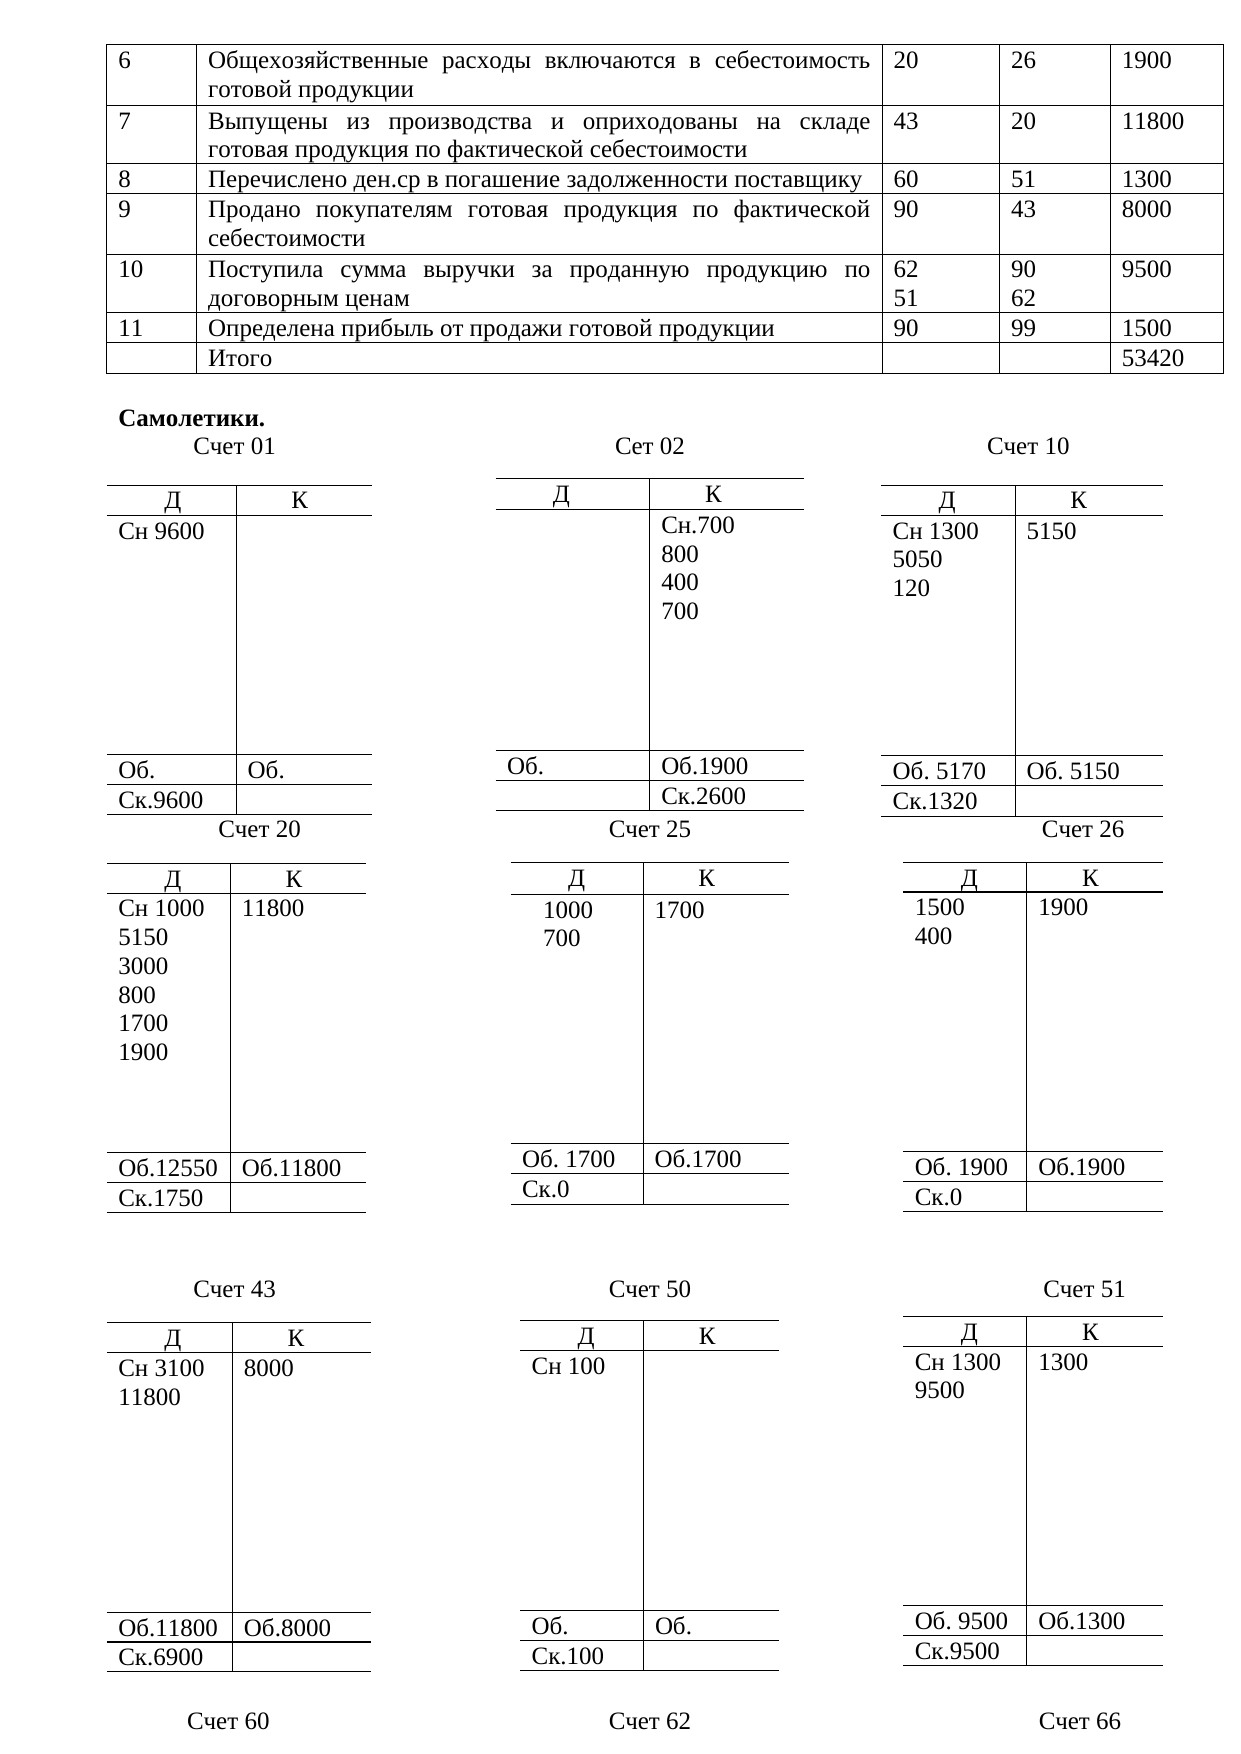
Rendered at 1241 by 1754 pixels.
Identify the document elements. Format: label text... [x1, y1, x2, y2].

table_cell Об. [237, 755, 372, 784]
text Счет 01 Сет 02 Счет 10 [118, 431, 1181, 460]
table_cell Ск.0 [511, 1174, 643, 1204]
table_cell 5150 [1016, 516, 1162, 755]
table_cell [1016, 786, 1162, 816]
table_cell Сн 1300 5050 120 [881, 516, 1015, 755]
table_cell Общехозяйственные расходы включаются в себестоимость готовой продукции [197, 45, 882, 105]
table_header Д [107, 486, 236, 515]
table_cell Об. 1900 [903, 1152, 1026, 1181]
table_cell Об. 5170 [881, 756, 1015, 785]
table_cell [237, 516, 372, 754]
table_cell 1300 [1027, 1347, 1162, 1605]
table_cell 11800 [231, 894, 366, 1152]
table_cell 1300 [1111, 164, 1223, 193]
table_cell 1500 [1111, 313, 1223, 342]
table_cell 99 [1000, 313, 1110, 342]
table_header К [1027, 1317, 1162, 1346]
table_cell [107, 343, 196, 373]
table_cell Поступила сумма выручки за проданную продукцию по договорным ценам [197, 255, 882, 312]
table_cell 9 [107, 194, 196, 253]
table_cell Об.11800 [231, 1153, 366, 1182]
table_cell Ск.9600 [107, 785, 236, 813]
table_cell Об. [107, 755, 236, 784]
table_cell 20 [883, 45, 999, 105]
table_cell Перечислено ден.ср в погашение задолженности поставщику [197, 164, 882, 193]
table_header К [233, 1323, 371, 1352]
table_cell [644, 1641, 779, 1669]
table_cell Ск.2600 [650, 781, 804, 810]
table_cell 11 [107, 313, 196, 342]
table_header К [650, 479, 804, 509]
table_cell 8000 [233, 1353, 371, 1612]
table_cell [644, 1174, 789, 1204]
table_cell 6 [107, 45, 196, 105]
table_cell [644, 1351, 779, 1610]
table_cell Ск.6900 [107, 1643, 232, 1671]
table_cell Сн 100 [520, 1351, 643, 1610]
text Самолетики. [118, 403, 1181, 431]
table_cell Продано покупателям готовая продукция по фактической себестоимости [197, 194, 882, 253]
table_cell [231, 1183, 366, 1212]
table_cell 8000 [1111, 194, 1223, 253]
table_cell Об.1900 [650, 751, 804, 780]
table_cell [1027, 1636, 1162, 1665]
table_header Д [511, 863, 643, 894]
table_cell [237, 785, 372, 813]
table_cell 90 [883, 313, 999, 342]
table_header Д [903, 1317, 1026, 1346]
table_cell Об.11800 [107, 1613, 232, 1641]
table_cell 10 [107, 255, 196, 312]
table_header К [1027, 863, 1162, 891]
table_cell Об. 1700 [511, 1144, 643, 1173]
table_cell [233, 1643, 371, 1671]
table_cell Сн 3100 11800 [107, 1353, 232, 1612]
table_cell 90 62 [1000, 255, 1110, 312]
text Счет 20 Счет 25 Счет 26 [118, 814, 1181, 843]
table_cell 1900 [1111, 45, 1223, 105]
table_cell 1500 400 [903, 893, 1026, 1151]
table_cell Об. [644, 1611, 779, 1640]
text Счет 43 Счет 50 Счет 51 [118, 1274, 1181, 1303]
table_cell Ск.9500 [903, 1636, 1026, 1665]
table_cell Об.1700 [644, 1144, 789, 1173]
table_cell Ск.1750 [107, 1183, 230, 1212]
table_cell [496, 781, 649, 810]
table_cell Об.1900 [1027, 1152, 1162, 1181]
table_cell 53420 [1111, 343, 1223, 373]
text Счет 60 Счет 62 Счет 66 [118, 1706, 1181, 1734]
table_cell Об. 5150 [1016, 756, 1162, 785]
table_cell Об. 9500 [903, 1606, 1026, 1635]
table_header Д [881, 486, 1015, 515]
table_header К [644, 1321, 779, 1350]
table_header К [237, 486, 372, 515]
table_cell 43 [1000, 194, 1110, 253]
table_cell Определена прибыль от продажи готовой продукции [197, 313, 882, 342]
table_cell 51 [1000, 164, 1110, 193]
table_cell 11800 [1111, 106, 1223, 163]
table_header К [644, 863, 789, 894]
table_cell Об.1300 [1027, 1606, 1162, 1635]
table_header Д [496, 479, 649, 509]
table_cell 60 [883, 164, 999, 193]
table_cell Ск.100 [520, 1641, 643, 1669]
table_header Д [520, 1321, 643, 1350]
table_header Д [107, 864, 230, 892]
table_cell Сн 9600 [107, 516, 236, 754]
table_cell [1000, 343, 1110, 373]
table_cell 8 [107, 164, 196, 193]
table_cell 9500 [1111, 255, 1223, 312]
table_header К [1016, 486, 1162, 515]
table_cell [1027, 1182, 1162, 1211]
table_cell Итого [197, 343, 882, 373]
table_cell [496, 510, 649, 750]
table_cell 7 [107, 106, 196, 163]
table_cell Об. [520, 1611, 643, 1640]
table_cell 1000 700 [511, 895, 643, 1143]
table_cell Об.12550 [107, 1153, 230, 1182]
table_cell Ск.0 [903, 1182, 1026, 1211]
table_cell 90 [883, 194, 999, 253]
table_cell Ск.1320 [881, 786, 1015, 816]
table_cell [883, 343, 999, 373]
table_cell Выпущены из производства и оприходованы на складе готовая продукция по фактической себестоимости [197, 106, 882, 163]
table_cell Сн 1000 5150 3000 800 1700 1900 [107, 894, 230, 1152]
table_header Д [107, 1323, 232, 1352]
table_cell 1700 [644, 895, 789, 1143]
table_cell 62 51 [883, 255, 999, 312]
table_cell Об.8000 [233, 1613, 371, 1641]
table_cell Об. [496, 751, 649, 780]
table_cell 43 [883, 106, 999, 163]
table_cell 1900 [1027, 893, 1162, 1151]
table_header К [231, 864, 366, 892]
table_cell 20 [1000, 106, 1110, 163]
table_cell Сн 1300 9500 [903, 1347, 1026, 1605]
table_cell Сн.700 800 400 700 [650, 510, 804, 750]
table_cell 26 [1000, 45, 1110, 105]
table_header Д [903, 863, 1026, 891]
